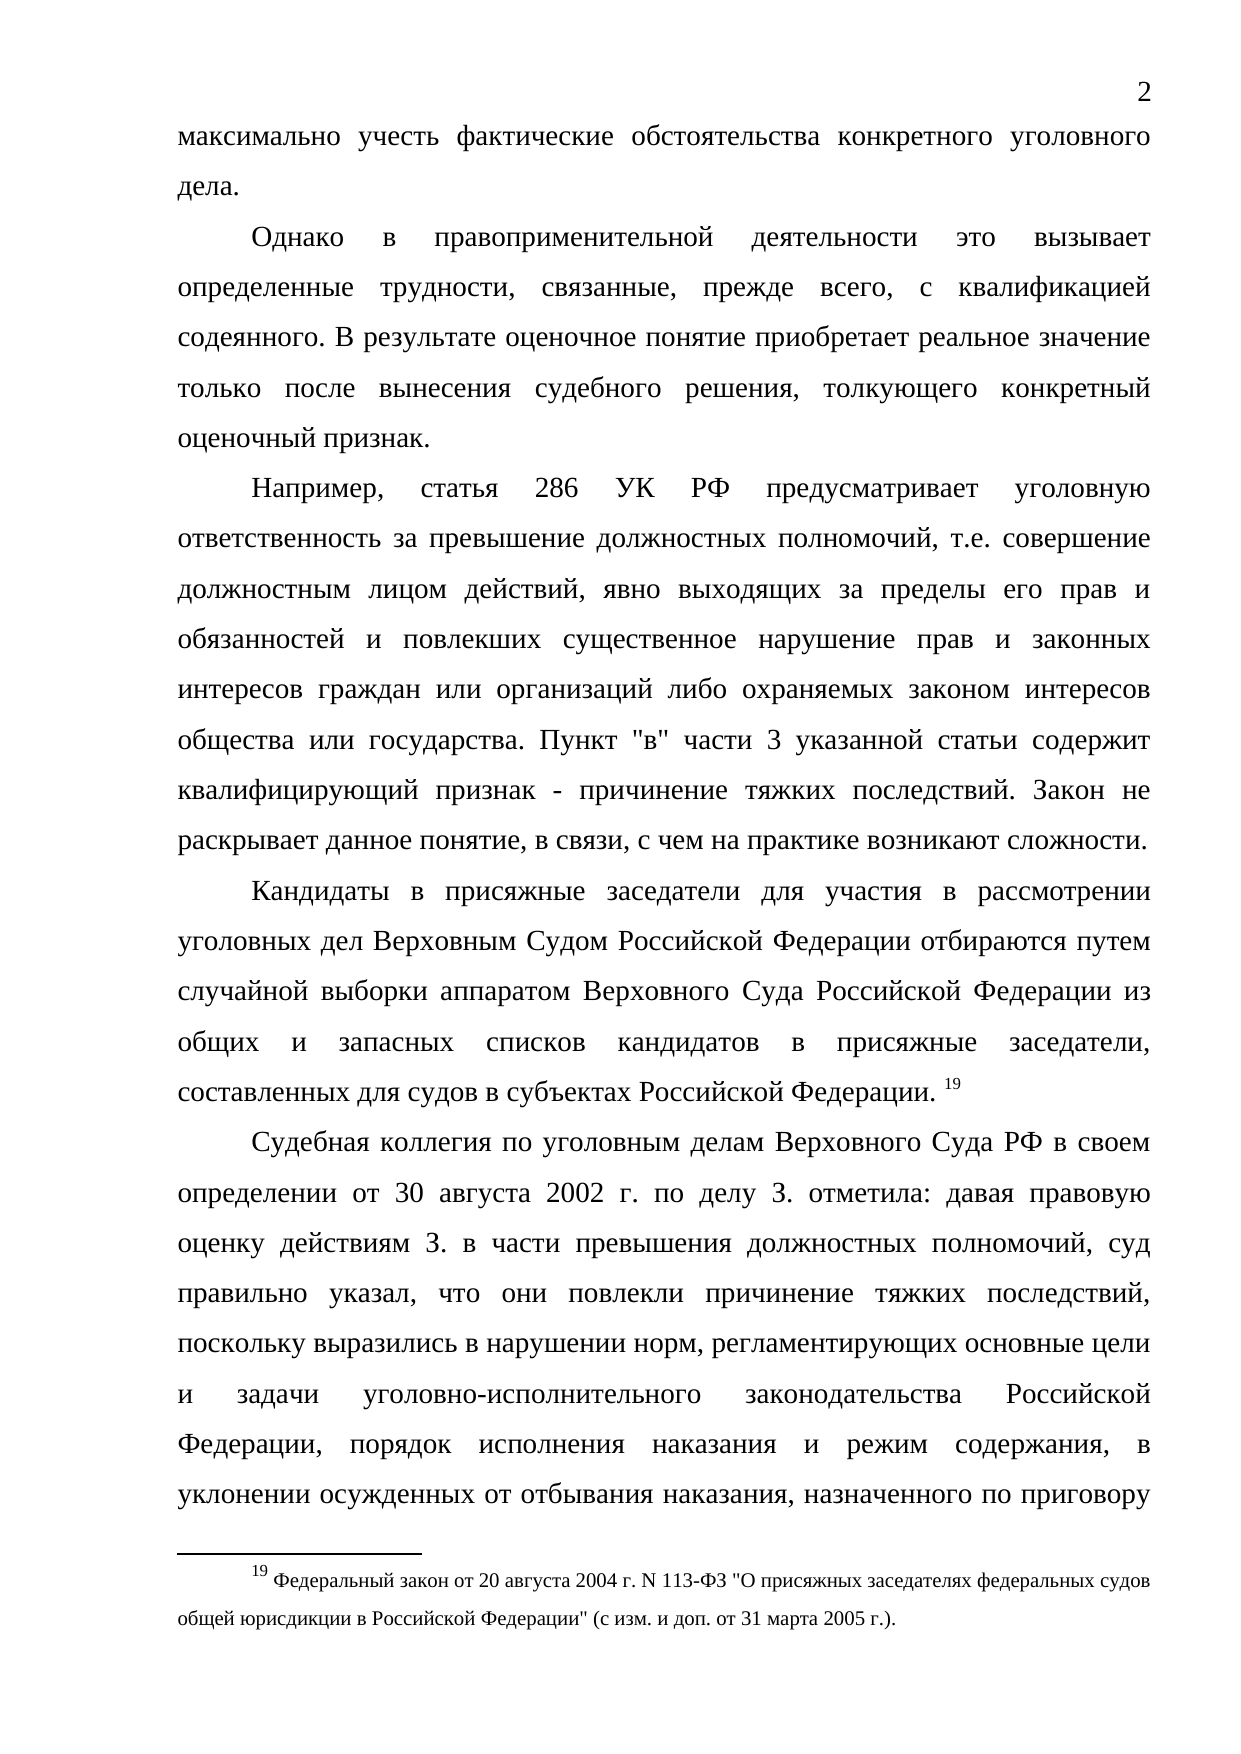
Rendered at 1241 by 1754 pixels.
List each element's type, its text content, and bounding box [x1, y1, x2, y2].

text Однако в правоприменительной деятельности это вызывает определенные трудности, связанные, прежде всего, с квалификацией содеянного. В результате оценочное понятие приобретает реальное значение только после вынесения судебного решения, толкующего конкретный оценочный признак. [177, 219, 1152, 453]
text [177, 1124, 1152, 1510]
text Кандидаты в присяжные заседатели для участия в рассмотрении уголовных дел Верховным Судом Российской Федерации отбираются путем случайной выборки аппаратом Верховного Суда Российской Федерации из общих и запасных списков кандидатов в присяжные заседатели, составленных для судов в субъектах Российской Федерации. [177, 873, 1152, 1108]
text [177, 118, 1152, 202]
text Например, статья 286 УК РФ предусматривает уголовную ответственность за превышение должностных полномочий, т.е. совершение должностным лицом действий, явно выходящих за пределы его прав и обязанностей и повлекших существенное нарушение прав и законных интересов граждан или организаций либо охраняемых законом интересов общества или государства. Пункт "в" части 3 указанной статьи содержит квалифицирующий признак - причинение тяжких последствий. Закон не раскрывает данное понятие, в связи, с чем на практике возникают сложности. [177, 470, 1152, 856]
